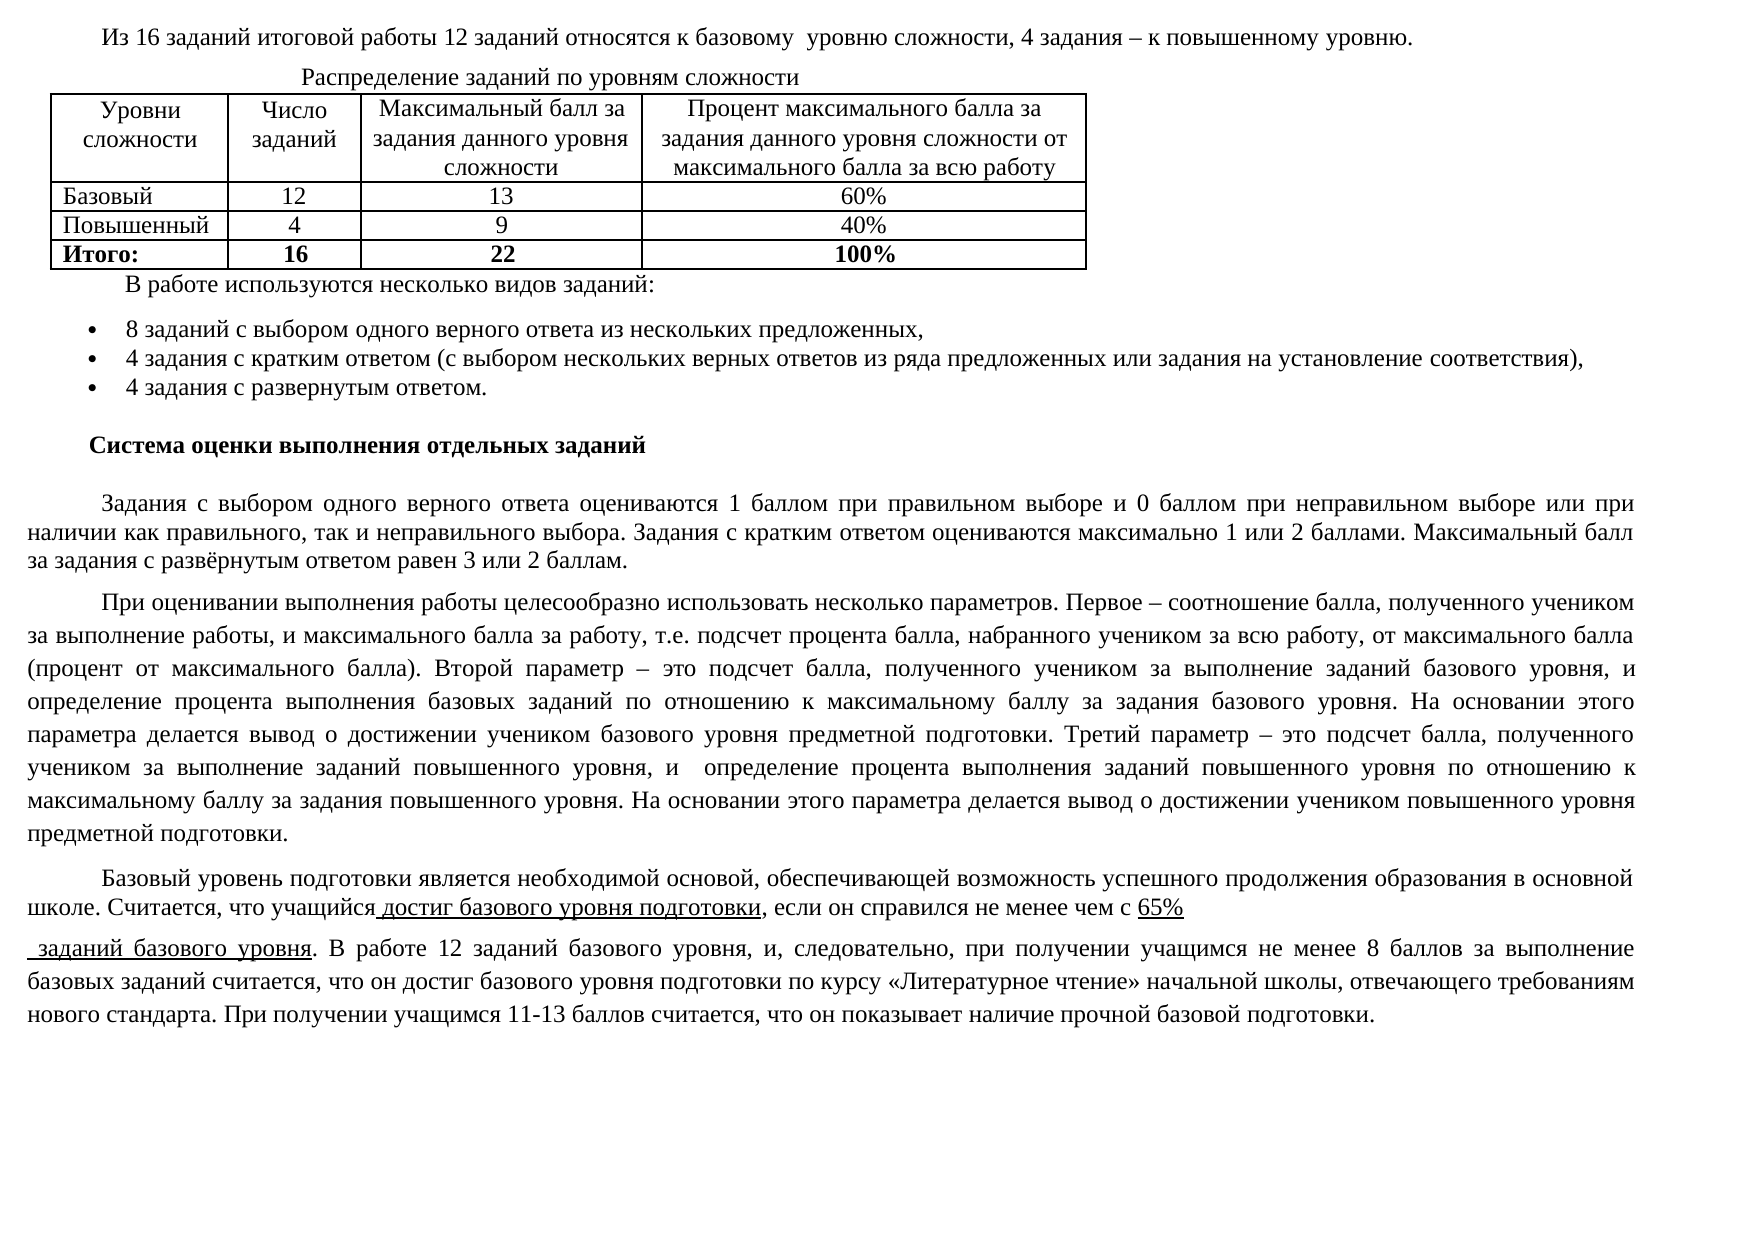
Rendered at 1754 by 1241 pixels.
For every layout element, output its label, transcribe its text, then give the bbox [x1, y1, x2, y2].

text В работе используются несколько видов заданий: [124, 269, 1696, 298]
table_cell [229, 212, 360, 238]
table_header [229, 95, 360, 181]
text Распределение заданий по уровням сложности [301, 63, 1696, 91]
list 4 задания с кратким ответом (с выбором нескольких верных ответов из ряда предложенных или задания на установление соответствия), [88, 343, 1636, 372]
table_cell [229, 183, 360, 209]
text заданий базового уровня. В работе 12 заданий базового уровня, и, следовательно, при получении учащимся не менее 8 баллов за выполнение базовых заданий считается, что он достиг базового уровня подготовки по курсу «Литературное чтение» начальной школы, отвечающего требованиям нового стандарта. При получении учащимся 11-13 баллов считается, что он показывает наличие прочной базовой подготовки. [27, 933, 1636, 1028]
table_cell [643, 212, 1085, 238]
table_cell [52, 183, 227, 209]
text Задания с выбором одного верного ответа оцениваются 1 баллом при правильном выборе и 0 баллом при неправильном выборе или при наличии как правильного, так и неправильного выбора. Задания с кратким ответом оцениваются максимально 1 или 2 баллами. Максимальный балл за задания с развёрнутым ответом равен 3 или 2 баллам. [27, 488, 1636, 574]
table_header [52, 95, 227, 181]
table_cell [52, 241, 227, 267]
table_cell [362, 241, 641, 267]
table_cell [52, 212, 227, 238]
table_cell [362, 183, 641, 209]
text При оценивании выполнения работы целесообразно использовать несколько параметров. Первое – соотношение балла, полученного учеником за выполнение работы, и максимального балла за работу, т.е. подсчет процента балла, набранного учеником за всю работу, от максимального балла (процент от максимального балла). Второй параметр – это подсчет балла, полученного учеником за выполнение заданий базового уровня, и определение процента выполнения базовых заданий по отношению к максимальному баллу за задания базового уровня. На основании этого параметра делается вывод о достижении учеником базового уровня предметной подготовки. Третий параметр – это подсчет балла, полученного учеником за выполнение заданий повышенного уровня, и определение процента выполнения заданий повышенного уровня по отношению к максимальному баллу за задания повышенного уровня. На основании этого параметра делается вывод о достижении учеником повышенного уровня предметной подготовки. [27, 587, 1637, 847]
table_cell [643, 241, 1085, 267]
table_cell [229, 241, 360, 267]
text Из 16 заданий итоговой работы 12 заданий относятся к базовому уровню сложности, 4 задания – к повышенному уровню. [27, 22, 1635, 51]
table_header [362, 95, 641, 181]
list 8 заданий с выбором одного верного ответа из нескольких предложенных, [88, 315, 1696, 343]
list 4 задания с развернутым ответом. [88, 372, 1696, 401]
subtitle Система оценки выполнения отдельных заданий [88, 430, 1696, 459]
text Базовый уровень подготовки является необходимой основой, обеспечивающей возможность успешного продолжения образования в основной школе. Считается, что учащийся достиг базового уровня подготовки, если он справился не менее чем с 65% [27, 863, 1635, 921]
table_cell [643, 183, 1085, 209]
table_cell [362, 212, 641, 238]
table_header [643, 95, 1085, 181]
